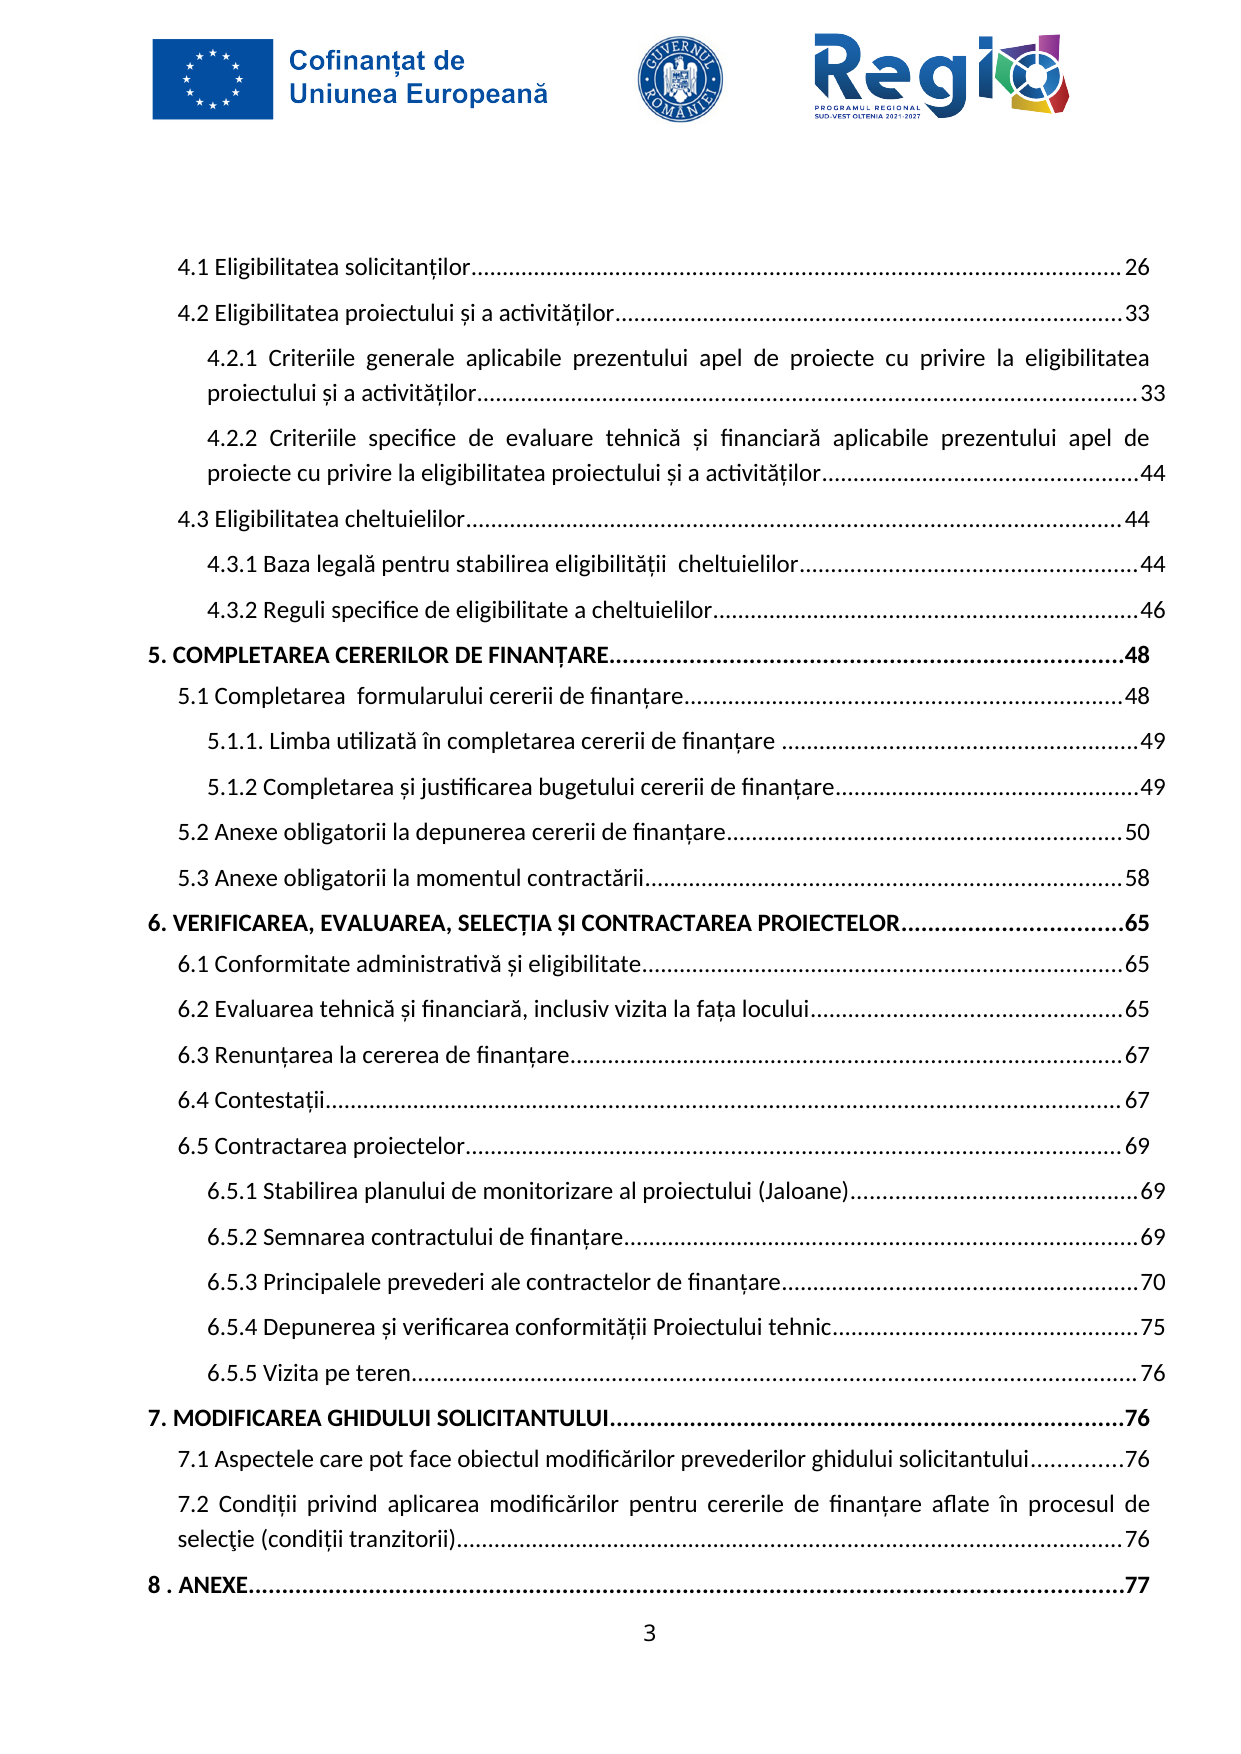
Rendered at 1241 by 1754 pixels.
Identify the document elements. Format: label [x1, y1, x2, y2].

picture [812, 32, 1071, 122]
picture [633, 34, 728, 124]
picture [147, 34, 550, 123]
